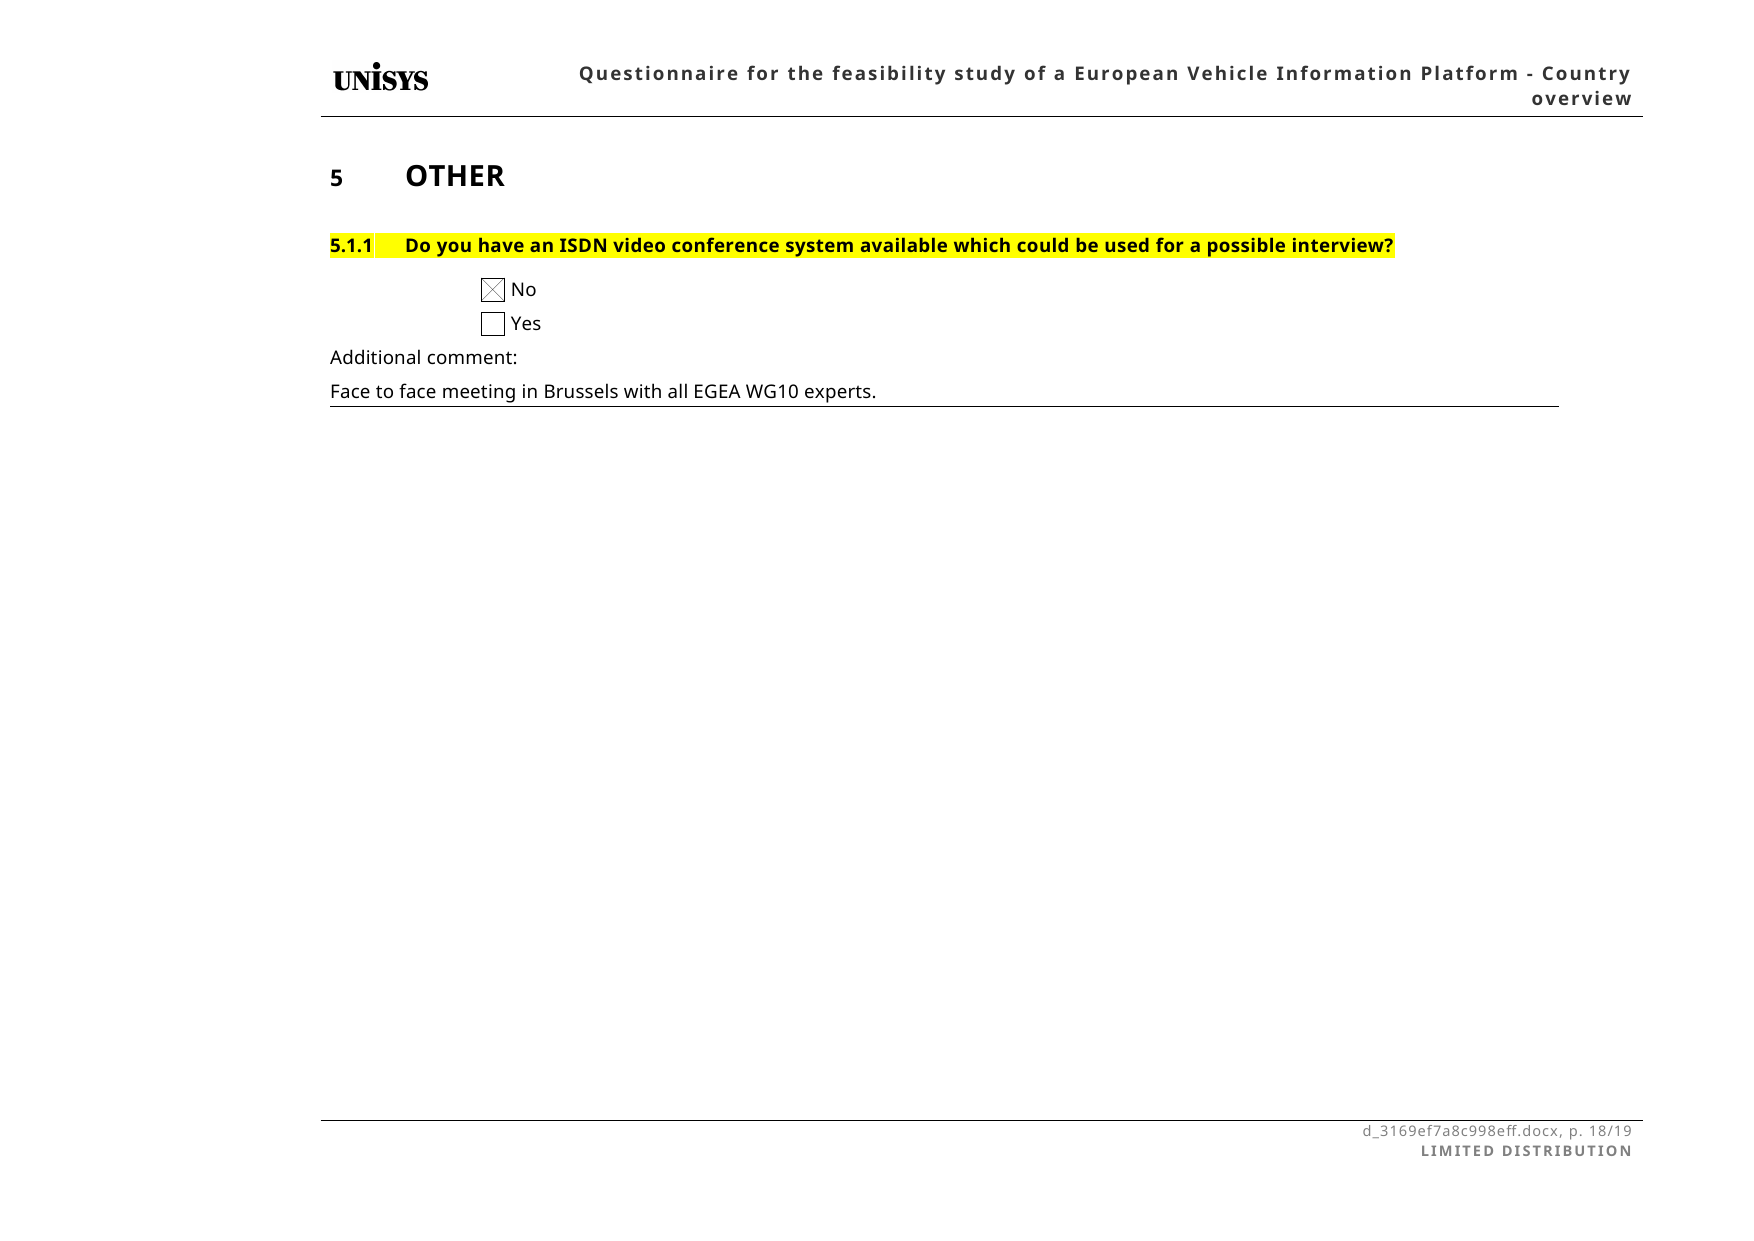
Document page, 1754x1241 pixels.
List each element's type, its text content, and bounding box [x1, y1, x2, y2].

text No [505, 277, 1559, 302]
text Additional comment: [330, 344, 1559, 370]
subtitle Do you have an ISDN video conference system available which could be used for a possible interview? [330, 232, 1559, 258]
picture [331, 60, 430, 93]
text Yes [480, 311, 1559, 336]
subtitle Other [330, 155, 1559, 195]
text Face to face meeting in Brussels with all EGEA WG10 experts. [330, 378, 1559, 406]
